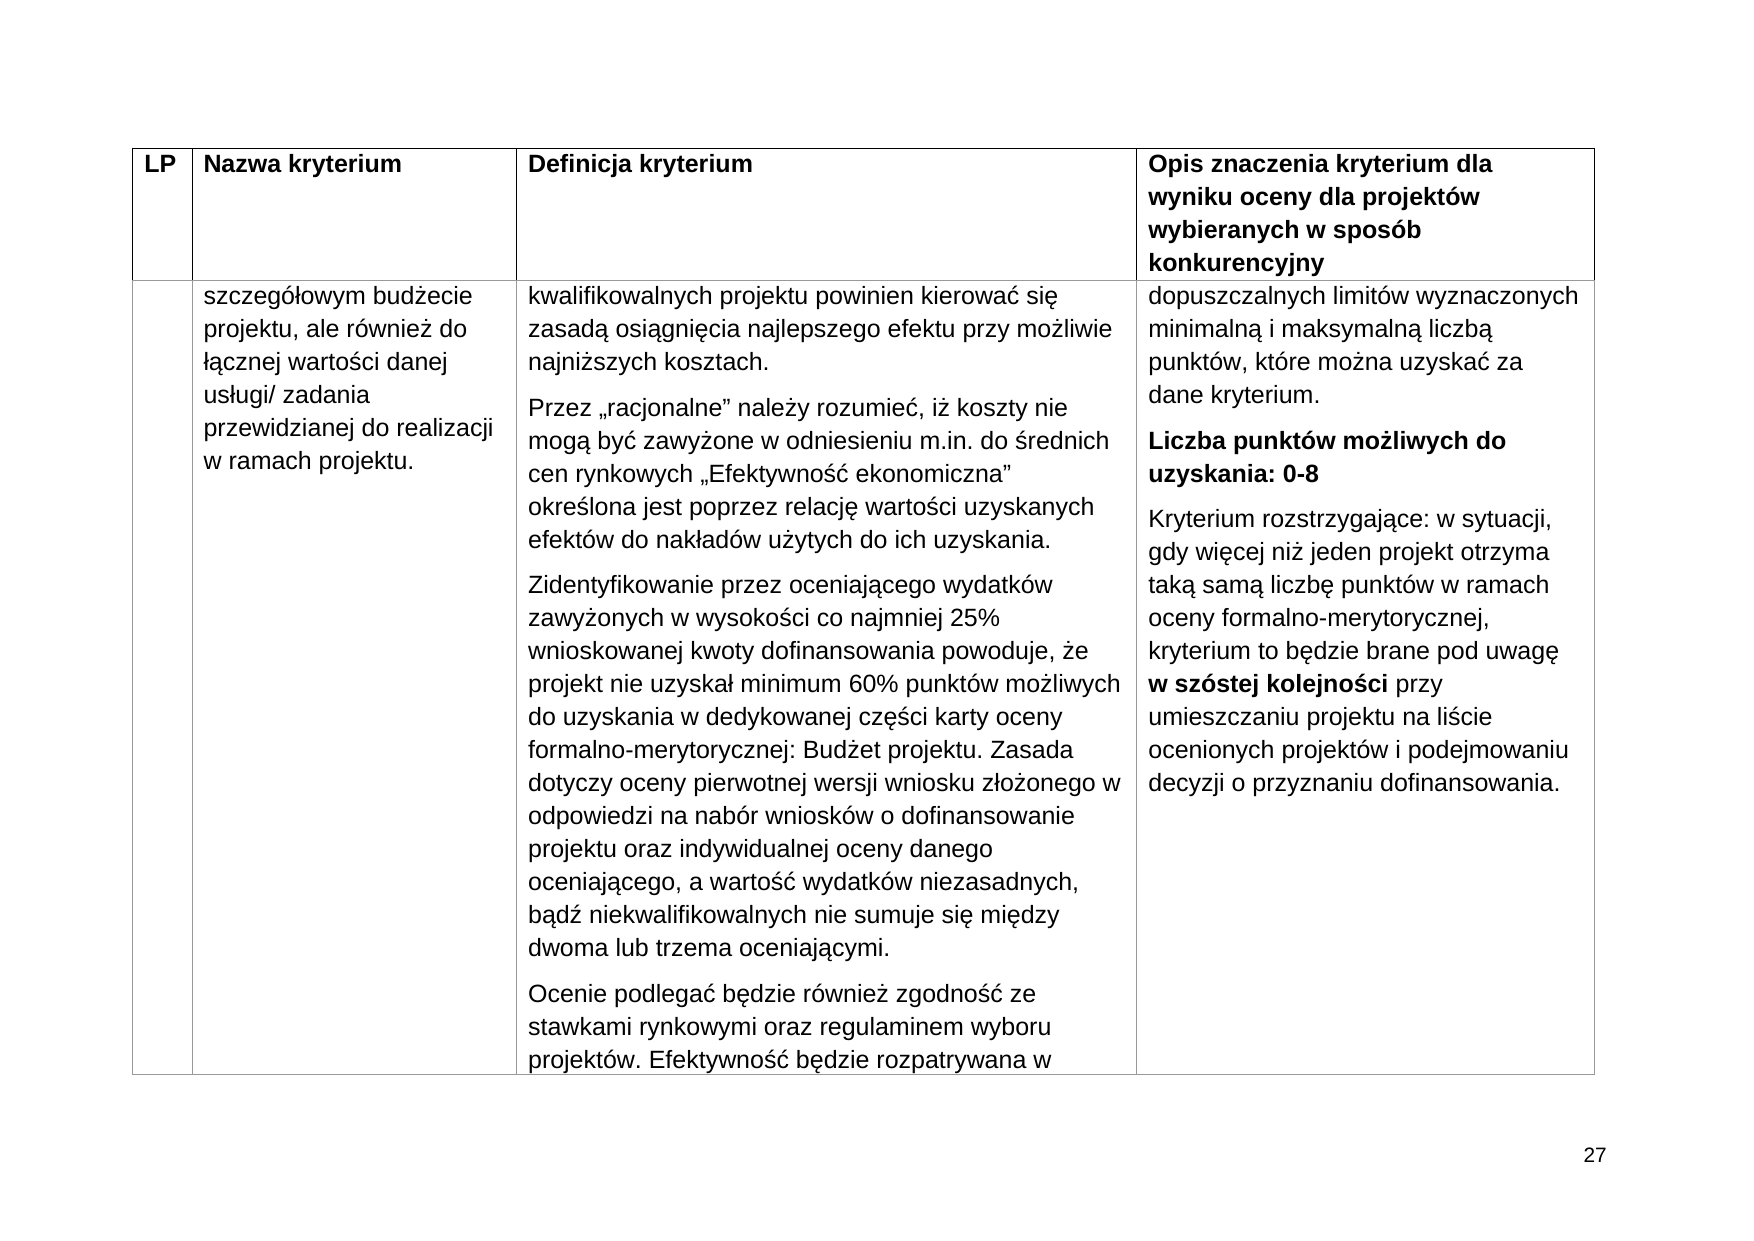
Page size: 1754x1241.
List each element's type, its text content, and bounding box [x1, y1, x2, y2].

table_header Definicja kryterium [517, 149, 1136, 280]
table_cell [193, 281, 516, 1074]
table_cell [133, 281, 192, 1074]
table_header Nazwa kryterium [193, 149, 516, 280]
table_header Opis znaczenia kryterium dla wyniku oceny dla projektów wybieranych w sposób konkurencyjny [1137, 149, 1594, 280]
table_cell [517, 281, 1136, 1074]
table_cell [1137, 281, 1594, 1074]
table_header LP [133, 149, 192, 280]
